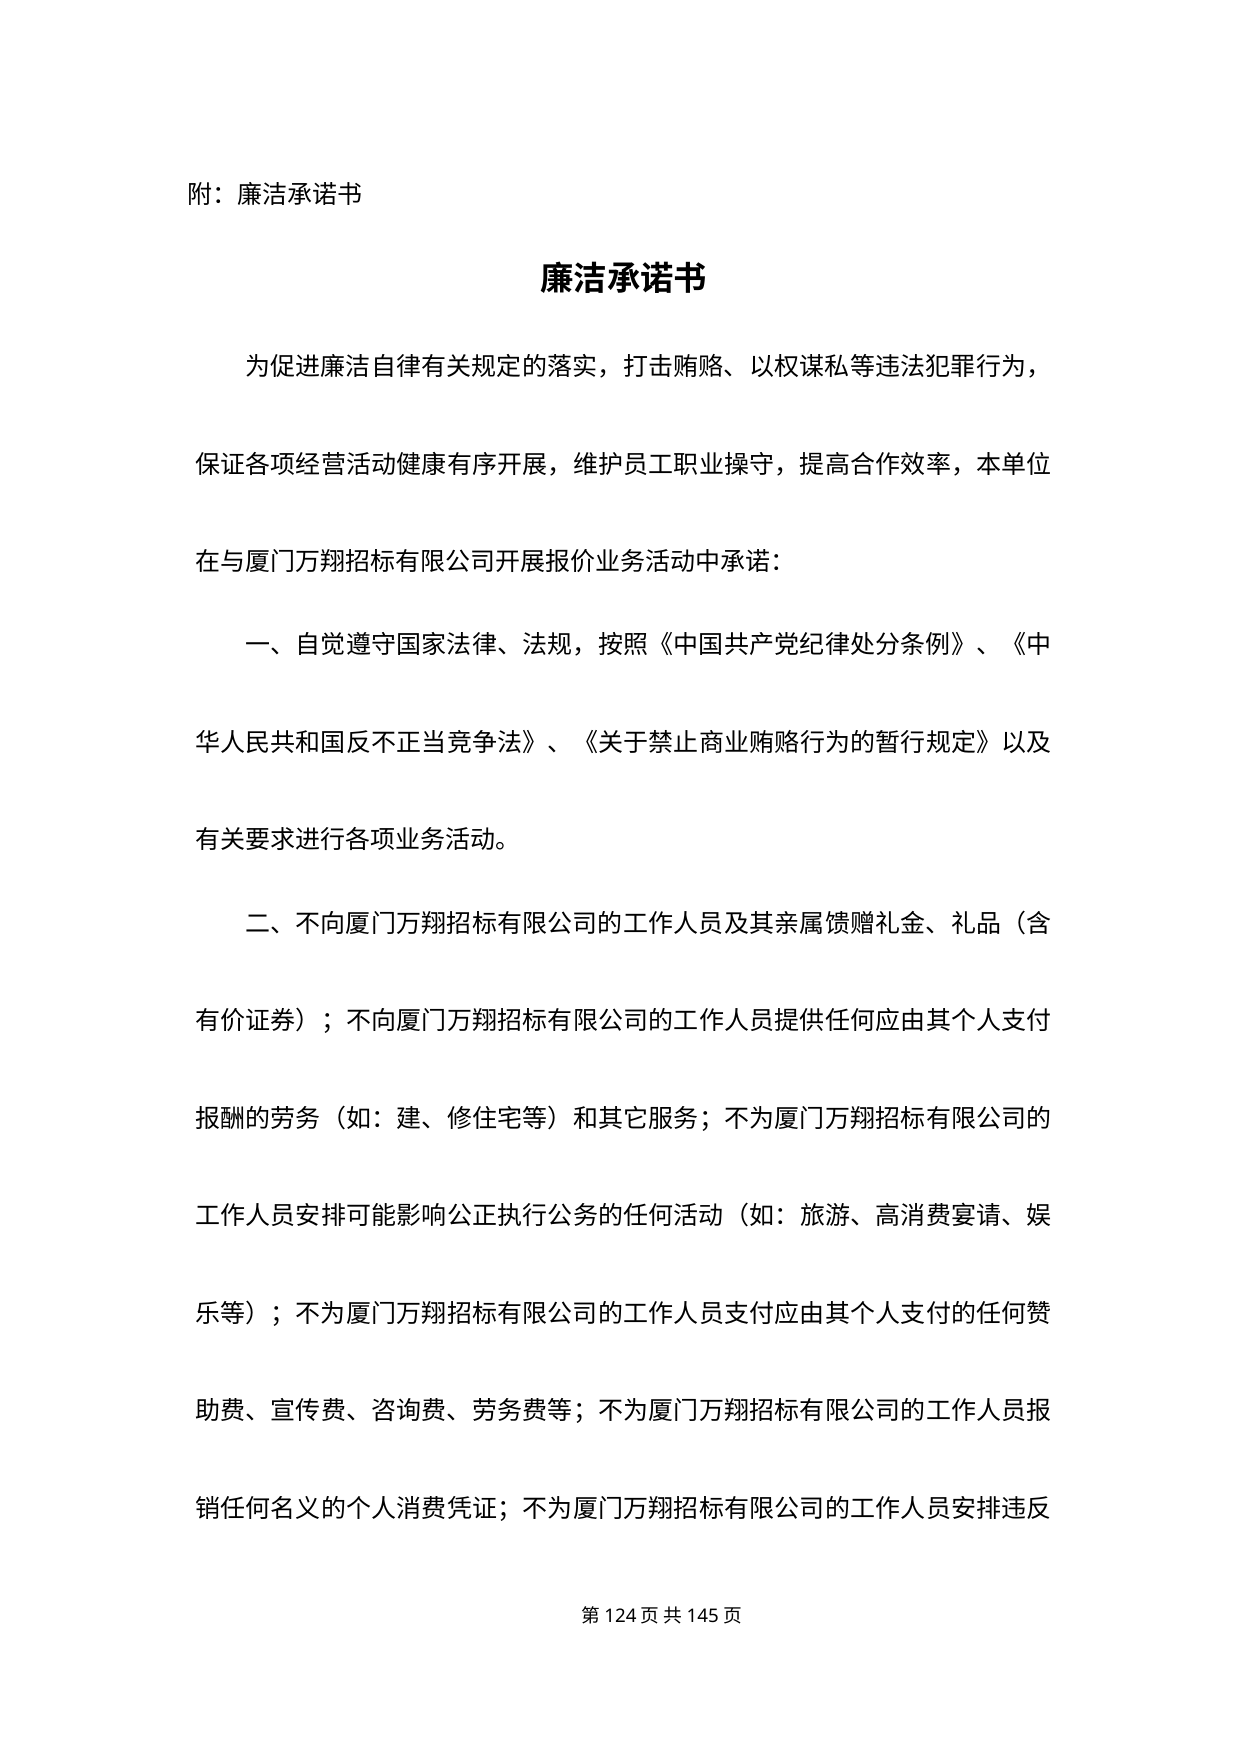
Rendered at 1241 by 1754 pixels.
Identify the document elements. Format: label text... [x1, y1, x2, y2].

text 廉洁承诺书 [195, 243, 1053, 308]
text 一、自觉遵守国家法律、法规，按照《中国共产党纪律处分条例》、《中华人民共和国反不正当竞争法》、《关于禁止商业贿赂行为的暂行规定》以及有关要求进行各项业务活动。 [195, 611, 1053, 871]
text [195, 889, 1053, 1539]
text 附：廉洁承诺书 [187, 160, 1053, 225]
text 为促进廉洁自律有关规定的落实，打击贿赂、以权谋私等违法犯罪行为，保证各项经营活动健康有序开展，维护员工职业操守，提高合作效率，本单位在与厦门万翔招标有限公司开展报价业务活动中承诺： [195, 332, 1053, 592]
